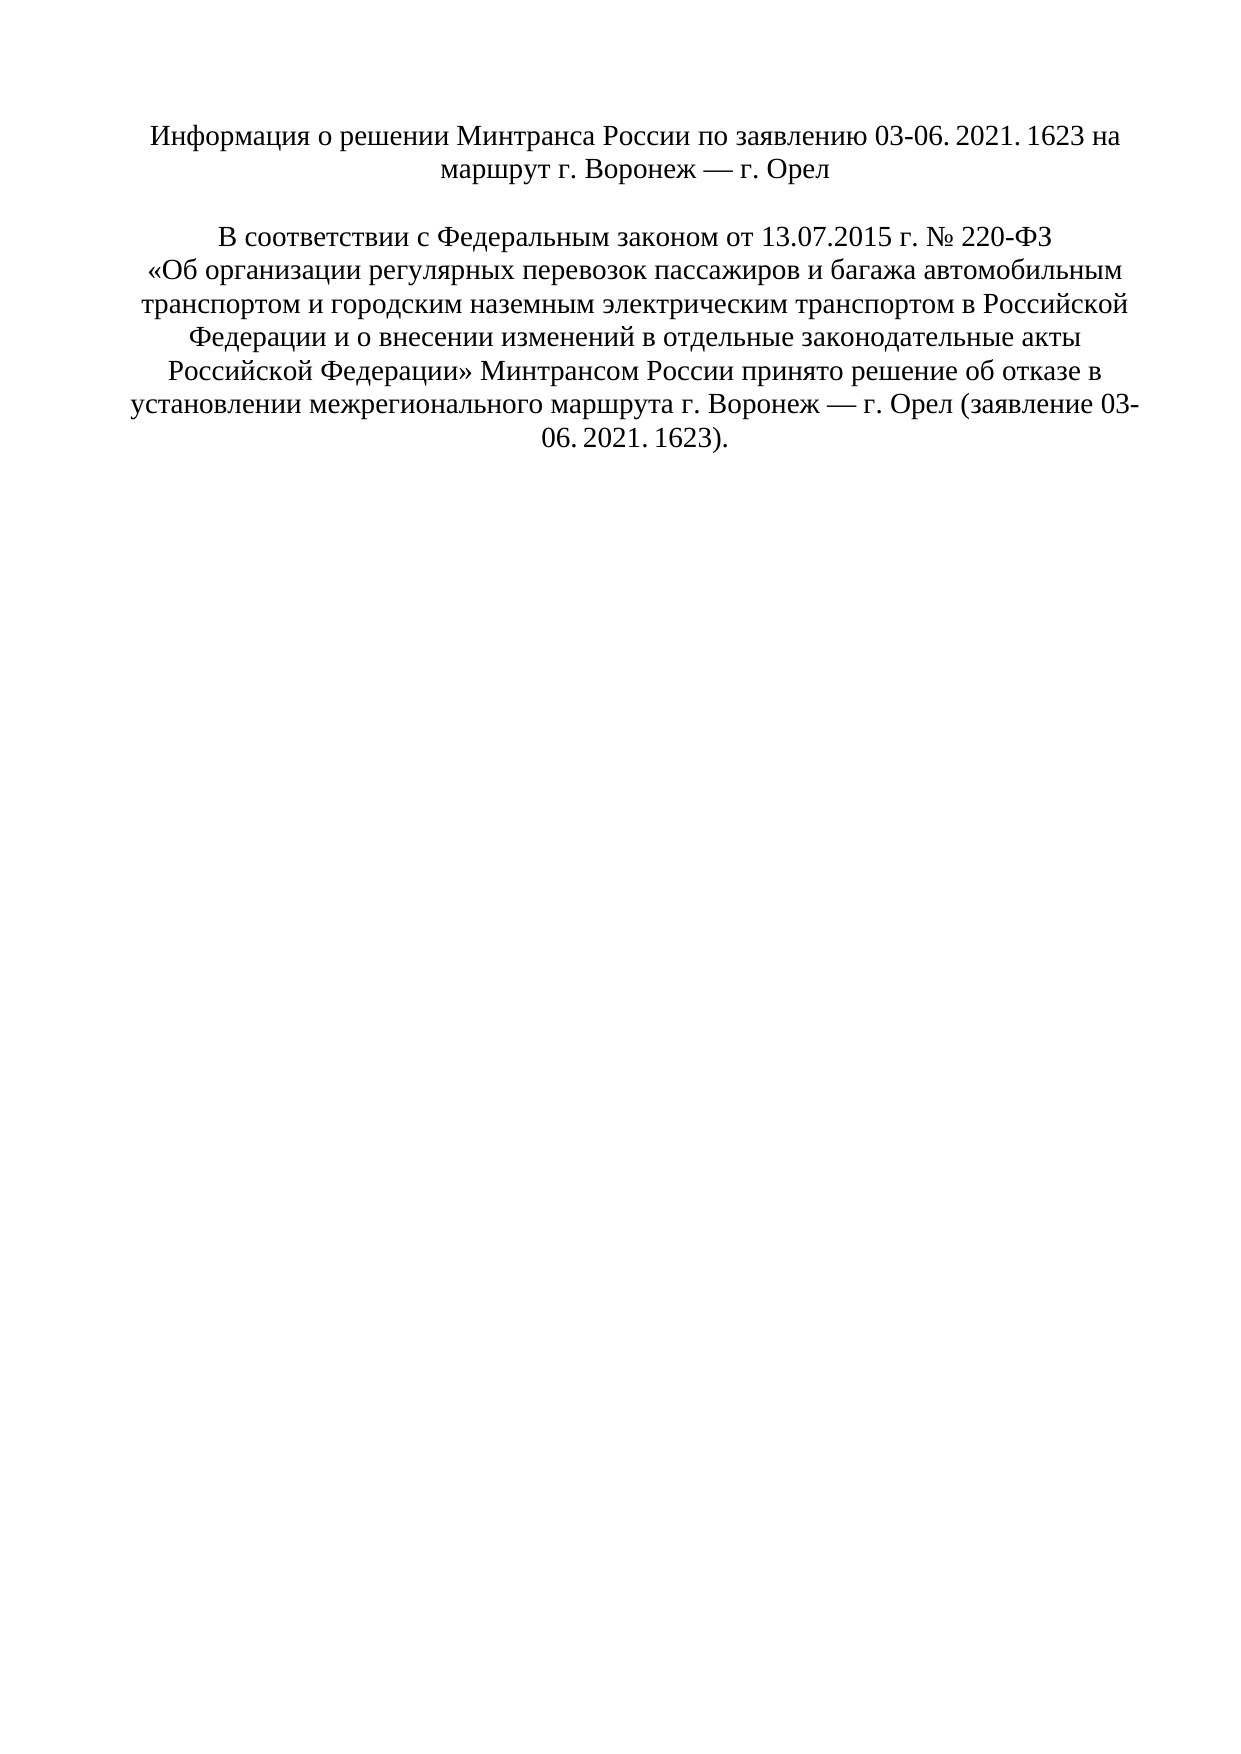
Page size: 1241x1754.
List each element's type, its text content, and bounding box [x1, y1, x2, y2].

text В соответствии с Федеральным законом от 13.07.2015 г. № 220-ФЗ «Об организации регулярных перевозок пассажиров и багажа автомобильным транспортом и городским наземным электрическим транспортом в Российской Федерации и о внесении изменений в отдельные законодательные акты Российской Федерации» Минтрансом России принято решение об отказе в установлении межрегионального маршрута г. Воронеж — г. Орел (заявление 03-06. 2021. 1623). [118, 219, 1152, 453]
text Информация о решении Минтранса России по заявлению 03-06. 2021. 1623 на маршрут г. Воронеж — г. Орел [118, 118, 1152, 185]
